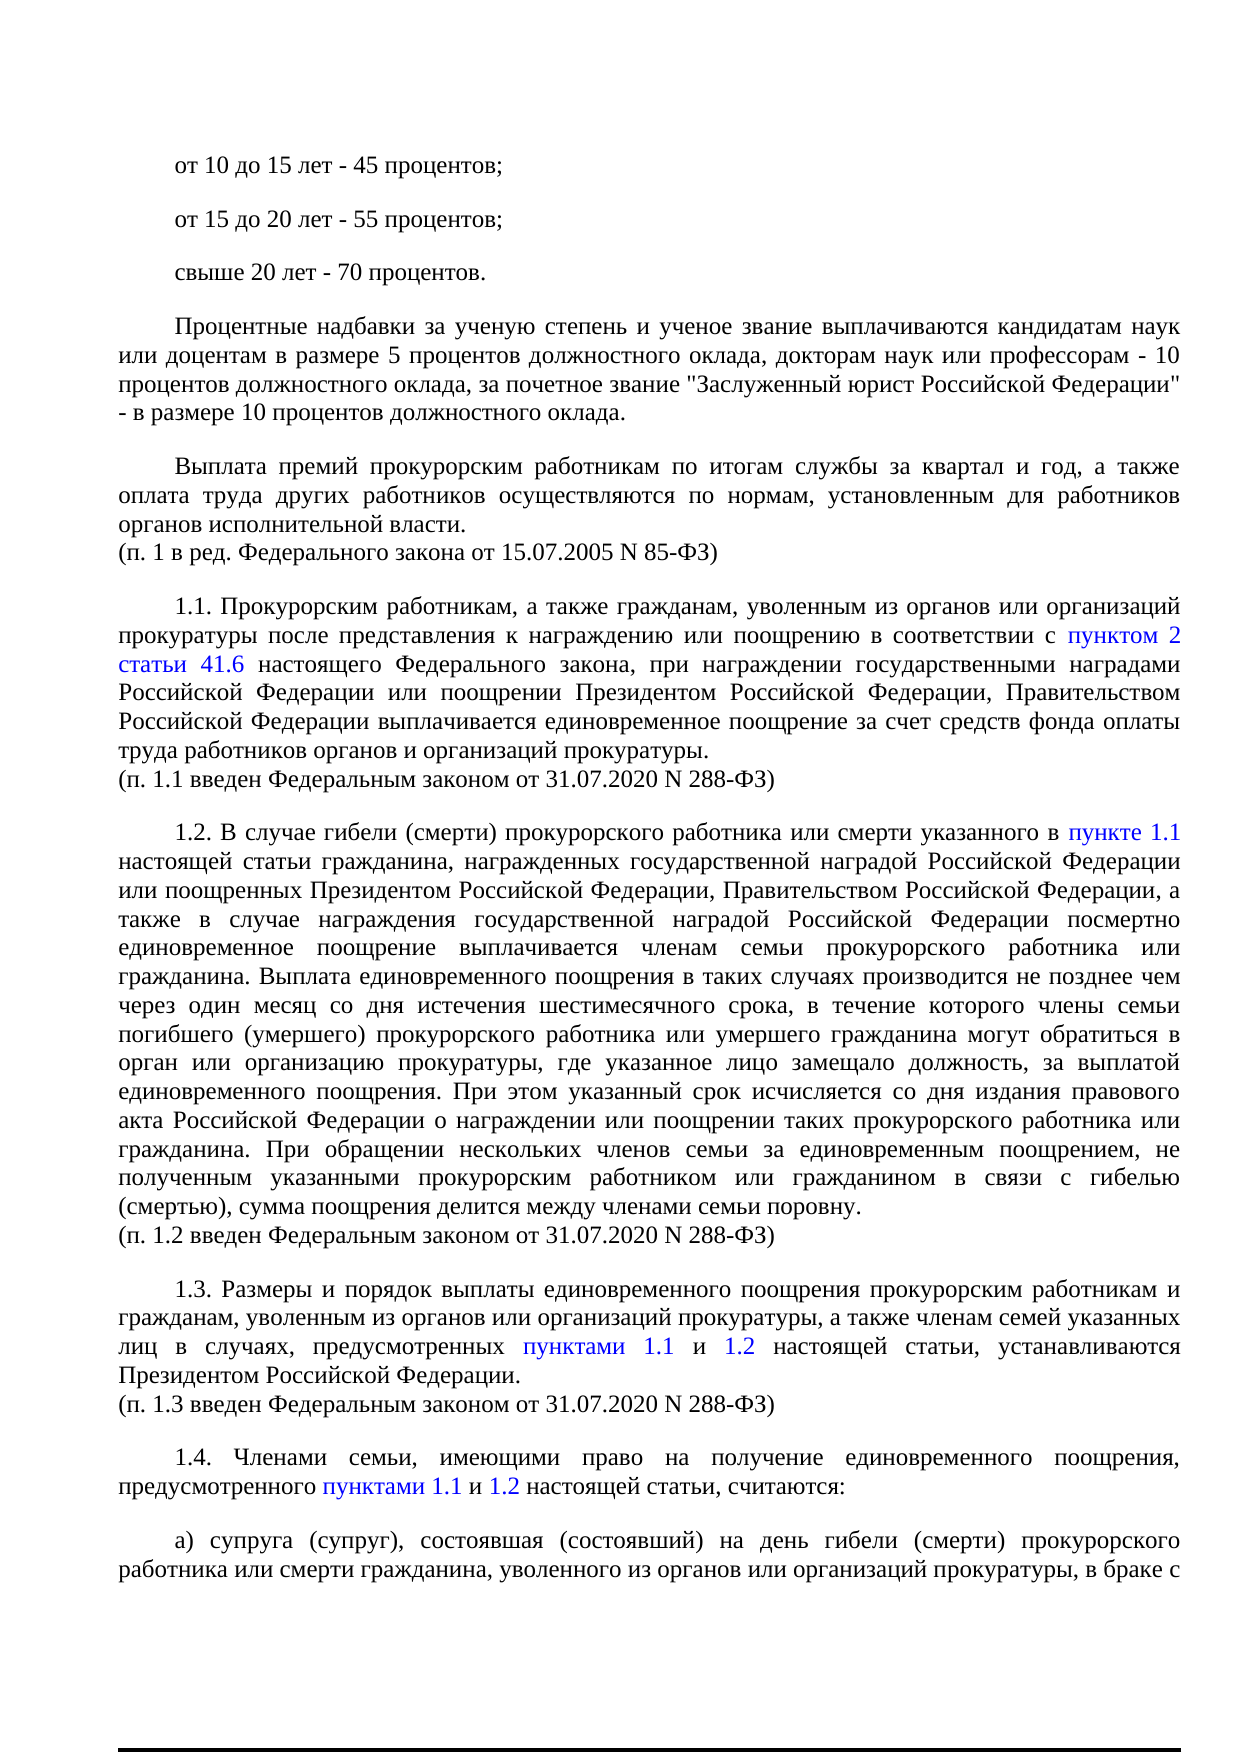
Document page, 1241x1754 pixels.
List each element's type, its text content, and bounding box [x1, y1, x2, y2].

text свыше 20 лет - 70 процентов. [118, 257, 1181, 286]
text 1.1. Прокурорским работникам, а также гражданам, уволенным из органов или организаций прокуратуры после представления к награждению или поощрению в соответствии с пунктом 2 статьи 41.6 настоящего Федерального закона, при награждении государственными наградами Российской Федерации или поощрении Президентом Российской Федерации, Правительством Российской Федерации выплачивается единовременное поощрение за счет средств фонда оплаты труда работников органов и организаций прокуратуры. [118, 591, 1181, 764]
text Процентные надбавки за ученую степень и ученое звание выплачиваются кандидатам наук или доцентам в размере 5 процентов должностного оклада, докторам наук или профессорам - 10 процентов должностного оклада, за почетное звание "Заслуженный юрист Российской Федерации" - в размере 10 процентов должностного оклада. [118, 311, 1181, 426]
text (п. 1.3 введен Федеральным законом от 31.07.2020 N 288-ФЗ) [118, 1389, 1181, 1417]
text 1.3. Размеры и порядок выплаты единовременного поощрения прокурорским работникам и гражданам, уволенным из органов или организаций прокуратуры, а также членам семей указанных лиц в случаях, предусмотренных пунктами 1.1 и 1.2 настоящей статьи, устанавливаются Президентом Российской Федерации. [118, 1274, 1181, 1389]
text 1.2. В случае гибели (смерти) прокурорского работника или смерти указанного в пункте 1.1 настоящей статьи гражданина, награжденных государственной наградой Российской Федерации или поощренных Президентом Российской Федерации, Правительством Российской Федерации, а также в случае награждения государственной наградой Российской Федерации посмертно единовременное поощрение выплачивается членам семьи прокурорского работника или гражданина. Выплата единовременного поощрения в таких случаях производится не позднее чем через один месяц со дня истечения шестимесячного срока, в течение которого члены семьи погибшего (умершего) прокурорского работника или умершего гражданина могут обратиться в орган или организацию прокуратуры, где указанное лицо замещало должность, за выплатой единовременного поощрения. При этом указанный срок исчисляется со дня издания правового акта Российской Федерации о награждении или поощрении таких прокурорского работника или гражданина. При обращении нескольких членов семьи за единовременным поощрением, не полученным указанными прокурорским работником или гражданином в связи с гибелью (смертью), сумма поощрения делится между членами семьи поровну. [118, 817, 1181, 1220]
text 1.4. Членами семьи, имеющими право на получение единовременного поощрения, предусмотренного пунктами 1.1 и 1.2 настоящей статьи, считаются: [118, 1442, 1181, 1500]
text Выплата премий прокурорским работникам по итогам службы за квартал и год, а также оплата труда других работников осуществляются по нормам, установленным для работников органов исполнительной власти. [118, 451, 1181, 537]
text от 10 до 15 лет - 45 процентов; [118, 150, 1181, 179]
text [118, 1525, 1181, 1582]
text (п. 1.2 введен Федеральным законом от 31.07.2020 N 288-ФЗ) [118, 1220, 1181, 1249]
text от 15 до 20 лет - 55 процентов; [118, 204, 1181, 232]
text (п. 1 в ред. Федерального закона от 15.07.2005 N 85-ФЗ) [118, 537, 1181, 566]
text (п. 1.1 введен Федеральным законом от 31.07.2020 N 288-ФЗ) [118, 764, 1181, 792]
